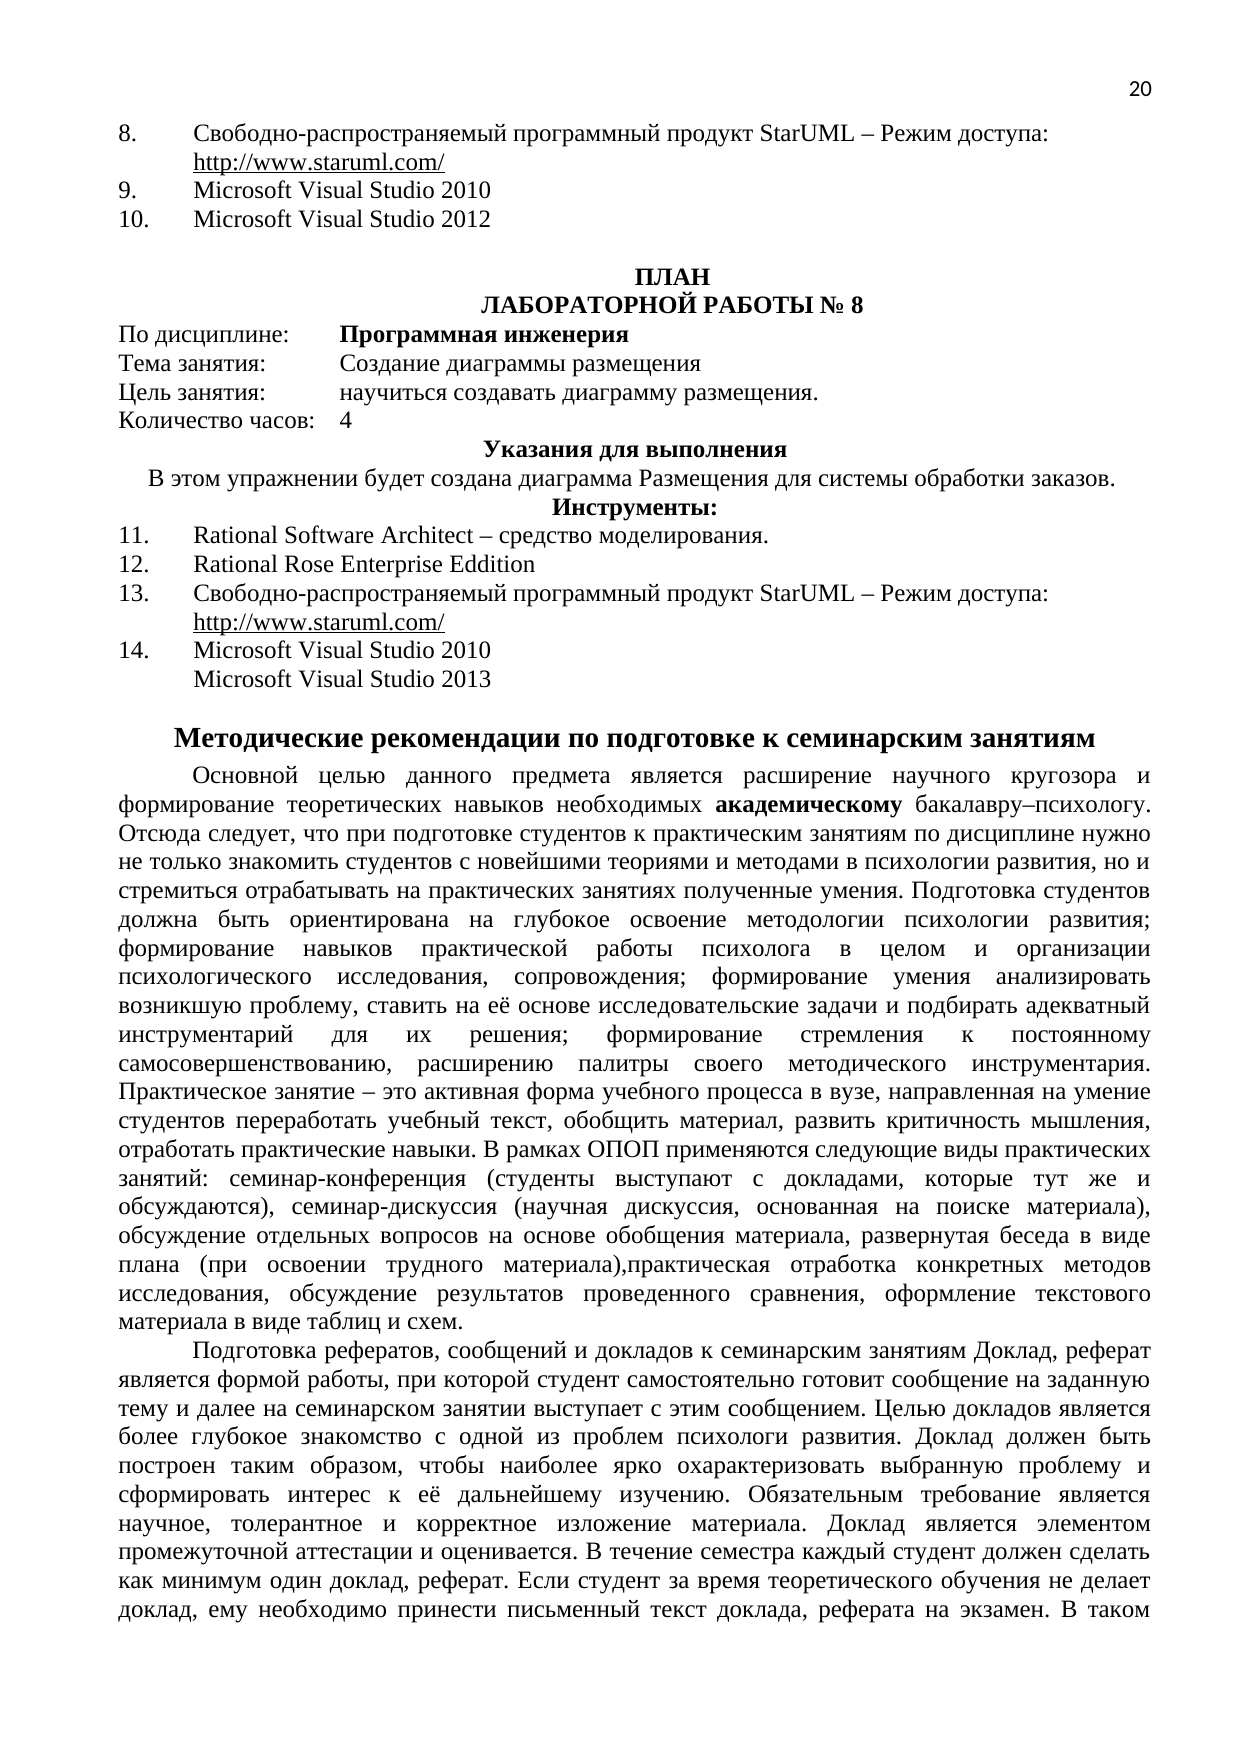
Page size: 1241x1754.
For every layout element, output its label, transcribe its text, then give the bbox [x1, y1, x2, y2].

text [118, 1335, 1152, 1623]
text Цель занятия: научиться создавать диаграмму размещения. [118, 377, 1152, 406]
list Microsoft Visual Studio 2013 [193, 664, 1152, 693]
text Основной целью данного предмета является расширение научного кругозора и формирование теоретических навыков необходимых академическому бакалавру–психологу. Отсюда следует, что при подготовке студентов к практическим занятиям по дисциплине нужно не только знакомить студентов с новейшими теориями и методами в психологии развития, но и стремиться отрабатывать на практических занятиях полученные умения. Подготовка студентов должна быть ориентирована на глубокое освоение методологии психологии развития; формирование навыков практической работы психолога в целом и организации психологического исследования, сопровождения; формирование умения анализировать возникшую проблему, ставить на её основе исследовательские задачи и подбирать адекватный инструментарий для их решения; формирование стремления к постоянному самосовершенствованию, расширению палитры своего методического инструментария. Практическое занятие – это активная форма учебного процесса в вузе, направленная на умение студентов переработать учебный текст, обобщить материал, развить критичность мышления, отработать практические навыки. В рамках ОПОП применяются следующие виды практических занятий: семинар-конференция (студенты выступают с докладами, которые тут же и обсуждаются), семинар-дискуссия (научная дискуссия, основанная на поиске материала), обсуждение отдельных вопросов на основе обобщения материала, развернутая беседа в виде плана (при освоении трудного материала),практическая отработка конкретных методов исследования, обсуждение результатов проведенного сравнения, оформление текстового материала в виде таблиц и схем. [118, 760, 1152, 1335]
text Тема занятия: Создание диаграммы размещения [118, 348, 1152, 377]
text ЛАБОРАТОРНОЙ РАБОТЫ № 8 [193, 291, 1152, 319]
list Rational Rose Enterprise Eddition [118, 549, 1152, 578]
list Свободно-распространяемый программный продукт StarUML – Режим доступа: http://www.staruml.com/ [118, 578, 1152, 636]
list Свободно-распространяемый программный продукт StarUML – Режим доступа: http://www.staruml.com/ [118, 118, 1152, 176]
list Microsoft Visual Studio 2010 [118, 176, 1152, 204]
text По дисциплине: Программная инженерия [118, 319, 1152, 348]
text ПЛАН [193, 262, 1152, 291]
subtitle Методические рекомендации по подготовке к семинарским занятиям [118, 720, 1152, 754]
text Указания для выполнения [118, 434, 1152, 463]
text В этом упражнении будет создана диаграмма Размещения для системы обработки заказов. [118, 463, 1152, 492]
list Microsoft Visual Studio 2012 [118, 204, 1152, 233]
list Rational Software Architect – средство моделирования. [118, 521, 1152, 549]
list Microsoft Visual Studio 2010 [118, 636, 1152, 664]
text Инструменты: [118, 492, 1152, 521]
text Количество часов: 4 [118, 406, 1152, 434]
